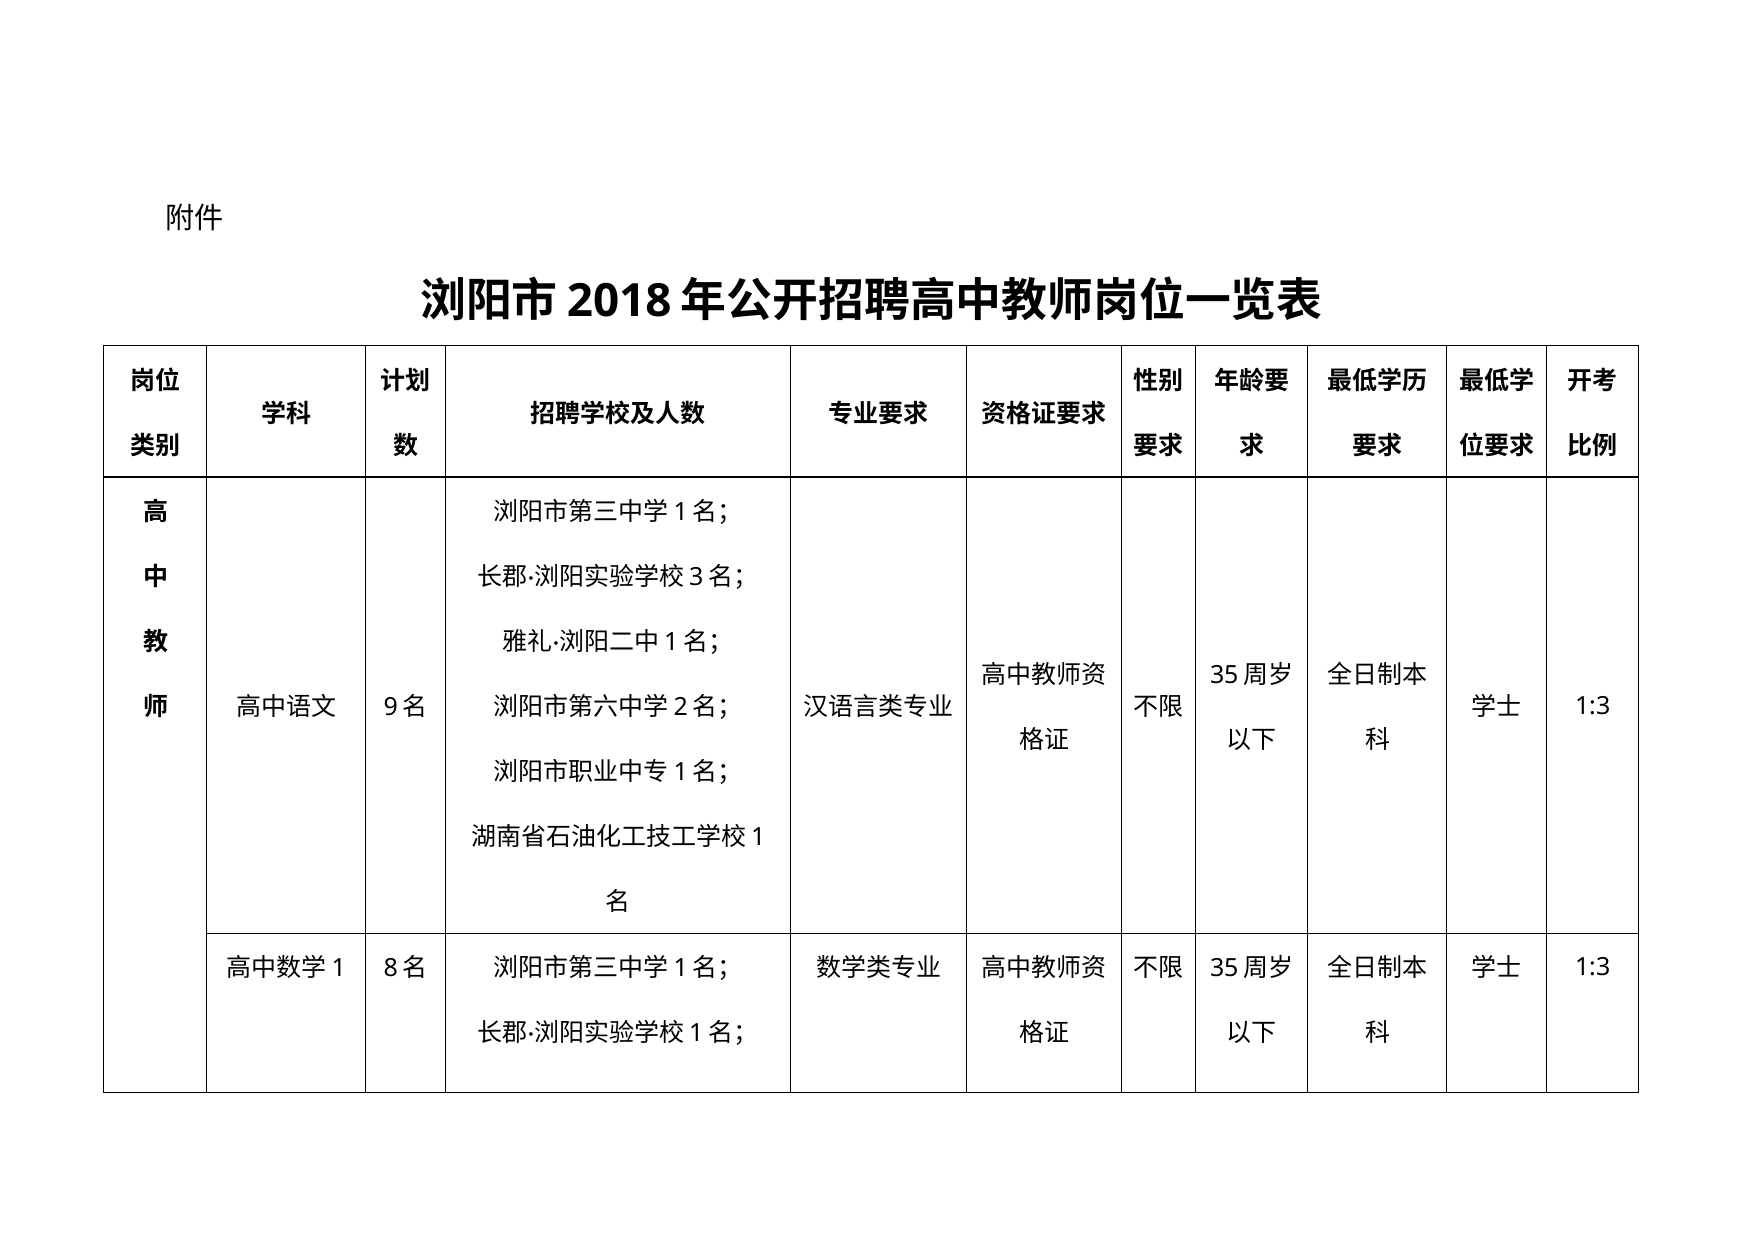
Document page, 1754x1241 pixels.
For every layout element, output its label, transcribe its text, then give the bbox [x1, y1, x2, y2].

table_cell 不限 [1122, 478, 1195, 932]
table_cell 1:3 [1547, 934, 1638, 1092]
text 浏阳市2018年公开招聘高中教师岗位一览表 [165, 248, 1577, 345]
table_header 性别要求 [1122, 346, 1195, 476]
table_header 最低学位要求 [1447, 346, 1546, 476]
table_header 年龄要求 [1196, 346, 1307, 476]
table_cell 高 中 教 师 [104, 478, 206, 1092]
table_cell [446, 934, 790, 1092]
table_cell 高中数学1 [207, 934, 365, 1092]
table_cell 35周岁以下 [1196, 478, 1307, 932]
table_cell 全日制本科 [1308, 478, 1446, 932]
table_cell 汉语言类专业 [791, 478, 966, 932]
table_cell 数学类专业 [791, 934, 966, 1092]
text 附件 [165, 183, 1577, 248]
table_header 最低学历要求 [1308, 346, 1446, 476]
table_header 岗位 类别 [104, 346, 206, 476]
table_cell 学士 [1447, 934, 1546, 1092]
table_header 计划数 [366, 346, 445, 476]
table_cell 学士 [1447, 478, 1546, 932]
table_cell 高中语文 [207, 478, 365, 932]
table_cell 高中教师资格证 [967, 478, 1121, 932]
table_header 招聘学校及人数 [446, 346, 790, 476]
table_cell 35周岁以下 [1196, 934, 1307, 1092]
table_cell 8名 [366, 934, 445, 1092]
table_header 开考比例 [1547, 346, 1638, 476]
table_header 学科 [207, 346, 365, 476]
table_cell 1:3 [1547, 478, 1638, 932]
table_header 资格证要求 [967, 346, 1121, 476]
table_cell 浏阳市第三中学1名； 长郡·浏阳实验学校3名； 雅礼·浏阳二中1名； 浏阳市第六中学2名； 浏阳市职业中专1名； 湖南省石油化工技工学校1名 [446, 478, 790, 932]
table_cell 全日制本科 [1308, 934, 1446, 1092]
table_cell 高中教师资格证 [967, 934, 1121, 1092]
table_header 专业要求 [791, 346, 966, 476]
table_cell 9名 [366, 478, 445, 932]
table_cell 不限 [1122, 934, 1195, 1092]
